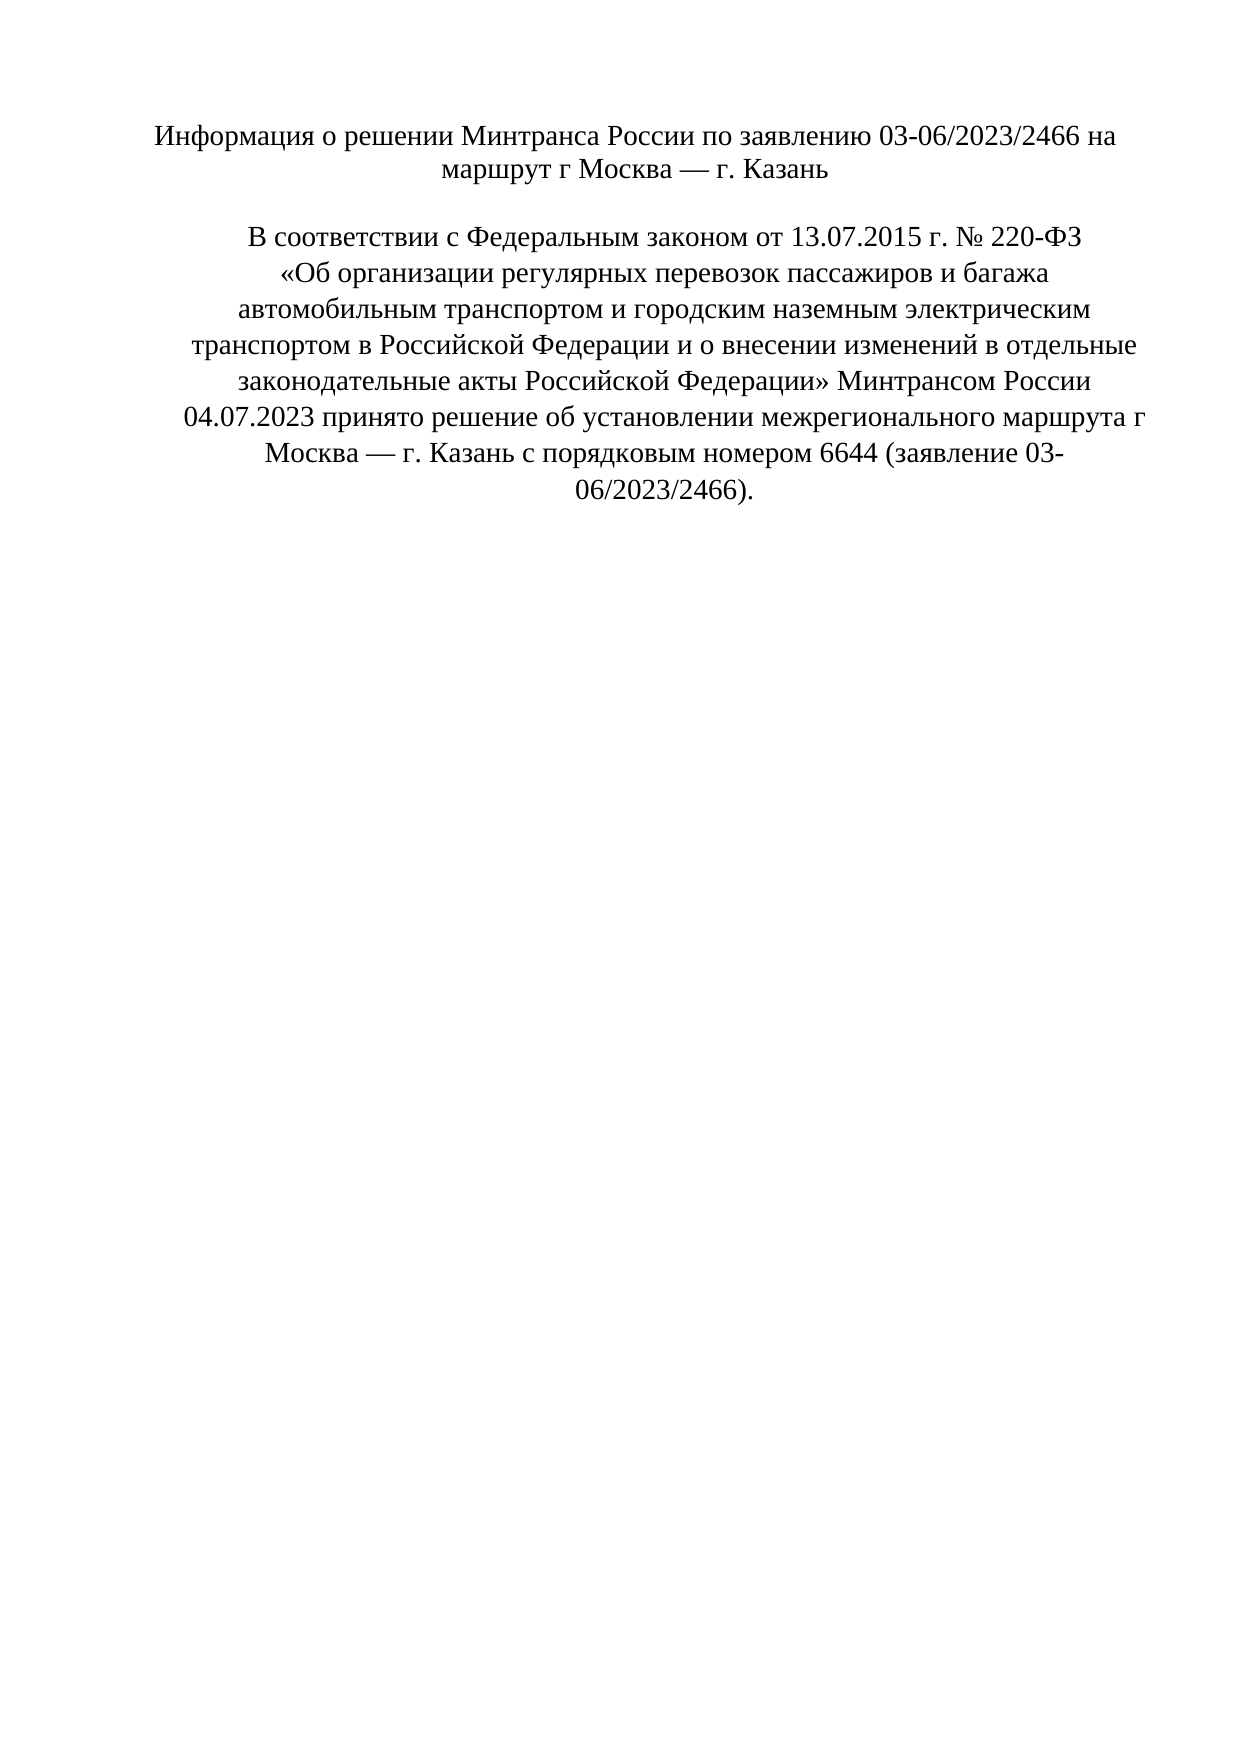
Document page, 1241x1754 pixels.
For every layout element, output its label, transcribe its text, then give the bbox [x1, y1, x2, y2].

text Информация о решении Минтранса России по заявлению 03-06/2023/2466 на маршрут г Москва — г. Казань [118, 118, 1152, 185]
text В соответствии с Федеральным законом от 13.07.2015 г. № 220-ФЗ «Об организации регулярных перевозок пассажиров и багажа автомобильным транспортом и городским наземным электрическим транспортом в Российской Федерации и о внесении изменений в отдельные законодательные акты Российской Федерации» Минтрансом России 04.07.2023 принято решение об установлении межрегионального маршрута г Москва — г. Казань с порядковым номером 6644 (заявление 03-06/2023/2466). [177, 219, 1152, 505]
